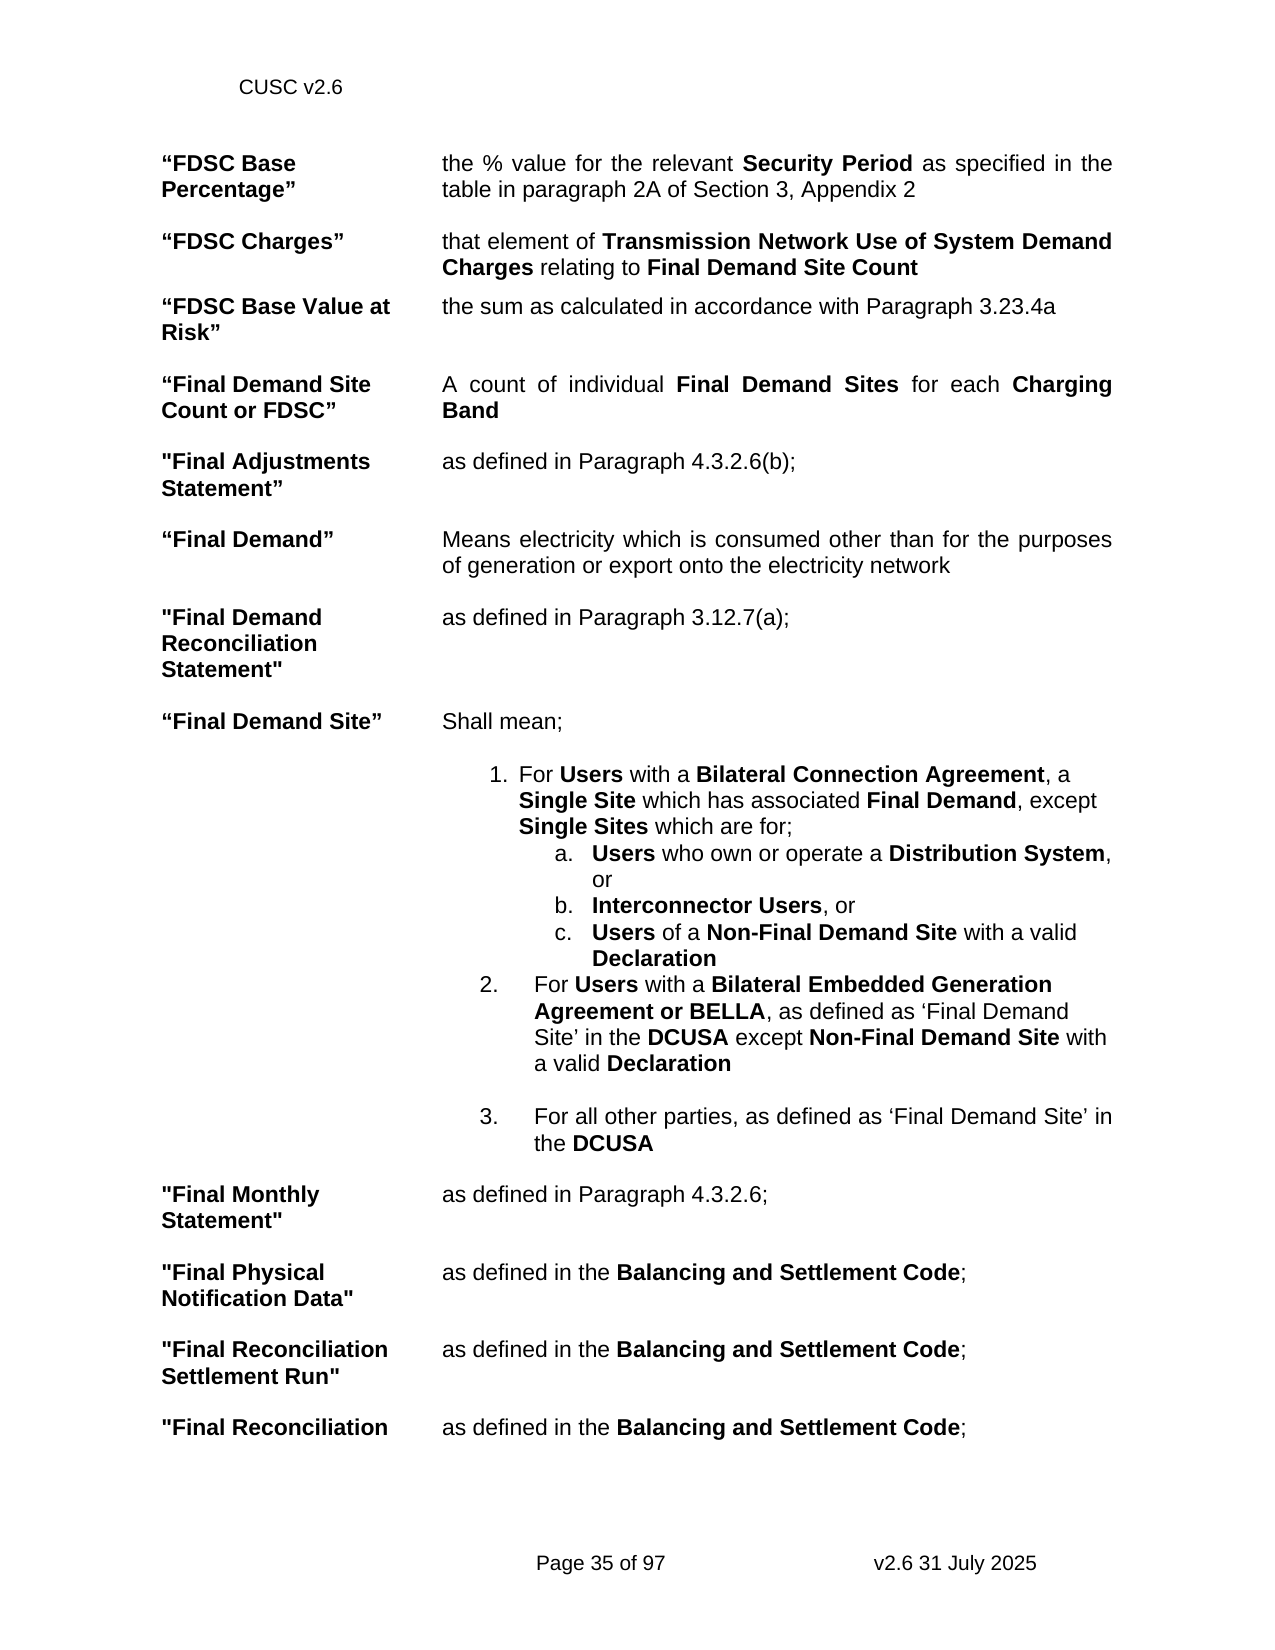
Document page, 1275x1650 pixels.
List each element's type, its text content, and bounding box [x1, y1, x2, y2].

table_cell “FDSC Charges” [150, 228, 431, 293]
table_cell "Final Physical Notification Data" [150, 1259, 431, 1336]
table_cell Means electricity which is consumed other than for the purposes of generation or export onto the electricity network [431, 526, 1124, 604]
table_cell the sum as calculated in accordance with Paragraph 3.23.4a [431, 293, 1124, 371]
table_cell "Final Demand Reconciliation Statement" [150, 604, 431, 708]
table_cell as defined in Paragraph 3.12.7(a); [431, 604, 1124, 708]
table_cell "Final Reconciliation Settlement Run" [150, 1336, 431, 1414]
table_cell “Final Demand” [150, 526, 431, 604]
table_cell “Final Demand Site” [150, 708, 431, 1181]
table_cell the % value for the relevant Security Period as specified in the table in paragraph 2A of Section 3, Appendix 2 [431, 150, 1124, 228]
table_cell “FDSC Base Value at Risk” [150, 293, 431, 371]
table_cell “FDSC Base Percentage” [150, 150, 431, 228]
table_cell that element of Transmission Network Use of System Demand Charges relating to Final Demand Site Count [431, 228, 1124, 293]
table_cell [150, 1414, 431, 1465]
table_cell “Final Demand Site Count or FDSC” [150, 371, 431, 448]
table_cell A count of individual Final Demand Sites for each Charging Band [431, 371, 1124, 448]
table_cell as defined in Paragraph 4.3.2.6(b); [431, 448, 1124, 526]
table_cell as defined in the Balancing and Settlement Code; [431, 1259, 1124, 1336]
table_cell as defined in Paragraph 4.3.2.6; [431, 1181, 1124, 1258]
table_cell Shall mean; For Users with a Bilateral Connection Agreement, a Single Site which has associated Final Demand, except Single Sites which are for; Users who own or operate a Distribution System, or Interconnector Users, or Users of a Non-Final Demand Site with a valid Declaration For Users with a Bilateral Embedded Generation Agreement or BELLA, as defined as ‘Final Demand Site’ in the DCUSA except Non-Final Demand Site with a valid Declaration For all other parties, as defined as ‘Final Demand Site’ in the DCUSA [431, 708, 1124, 1181]
table_cell "Final Adjustments Statement” [150, 448, 431, 526]
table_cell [431, 1336, 1124, 1414]
table_cell "Final Monthly Statement" [150, 1181, 431, 1258]
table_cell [431, 1414, 1124, 1465]
